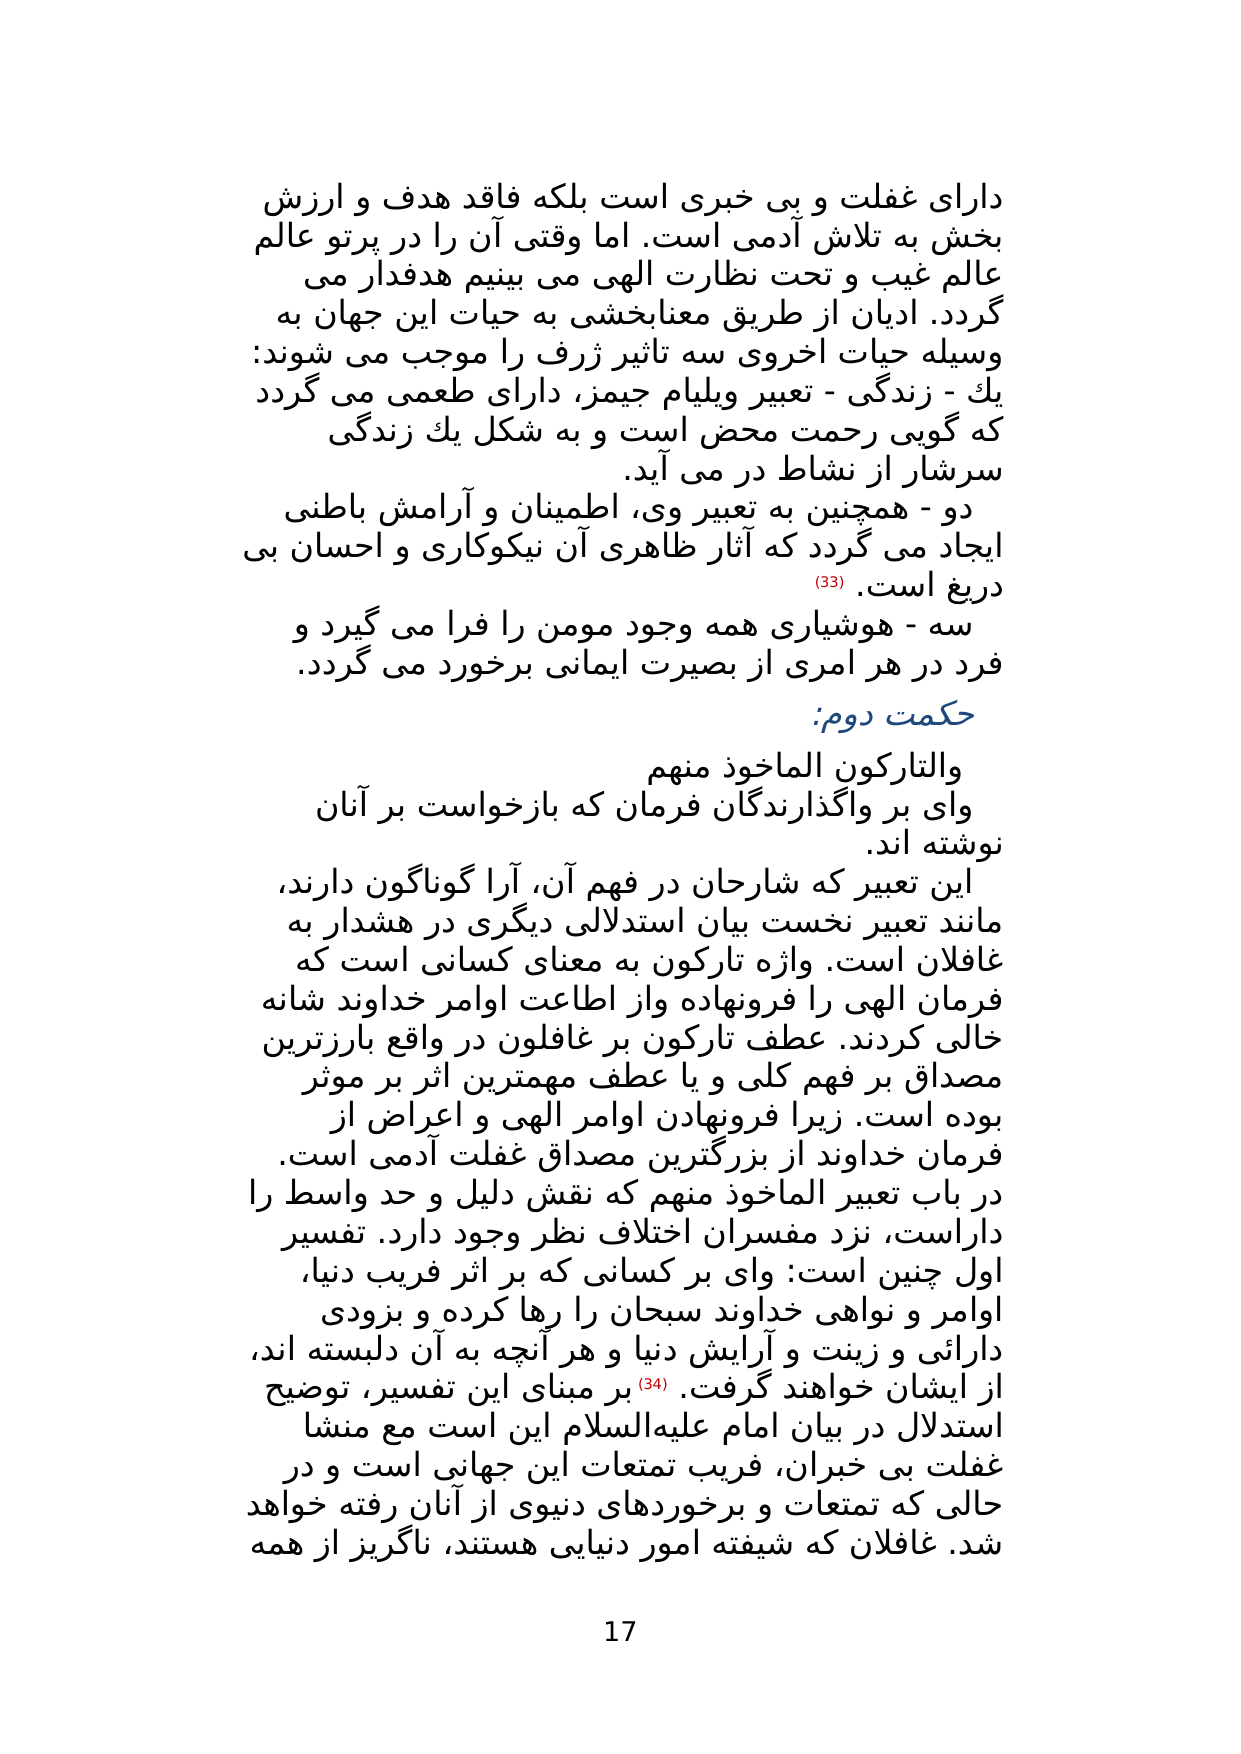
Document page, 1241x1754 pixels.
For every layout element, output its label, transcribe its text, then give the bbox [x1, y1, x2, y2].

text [236, 863, 1004, 1562]
text دو - همچنين به تعبير وى، اطمينان و آرامش باطنى ايجاد مى گردد كه آثار ظاهرى آن نيكوكارى و احسان بى دريغ است. (33) [236, 488, 1004, 604]
text والتاركون الماخوذ منهم [236, 746, 1004, 785]
text واى بر واگذارندگان فرمان كه بازخواست بر آنان نوشته اند. [236, 785, 1004, 863]
subtitle حكمت دوم: [236, 695, 1004, 734]
text سه - هوشيارى همه وجود مومن را فرا مى گيرد و فرد در هر امرى از بصيرت ايمانى برخورد مى گردد. [236, 604, 1004, 682]
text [236, 177, 1004, 488]
